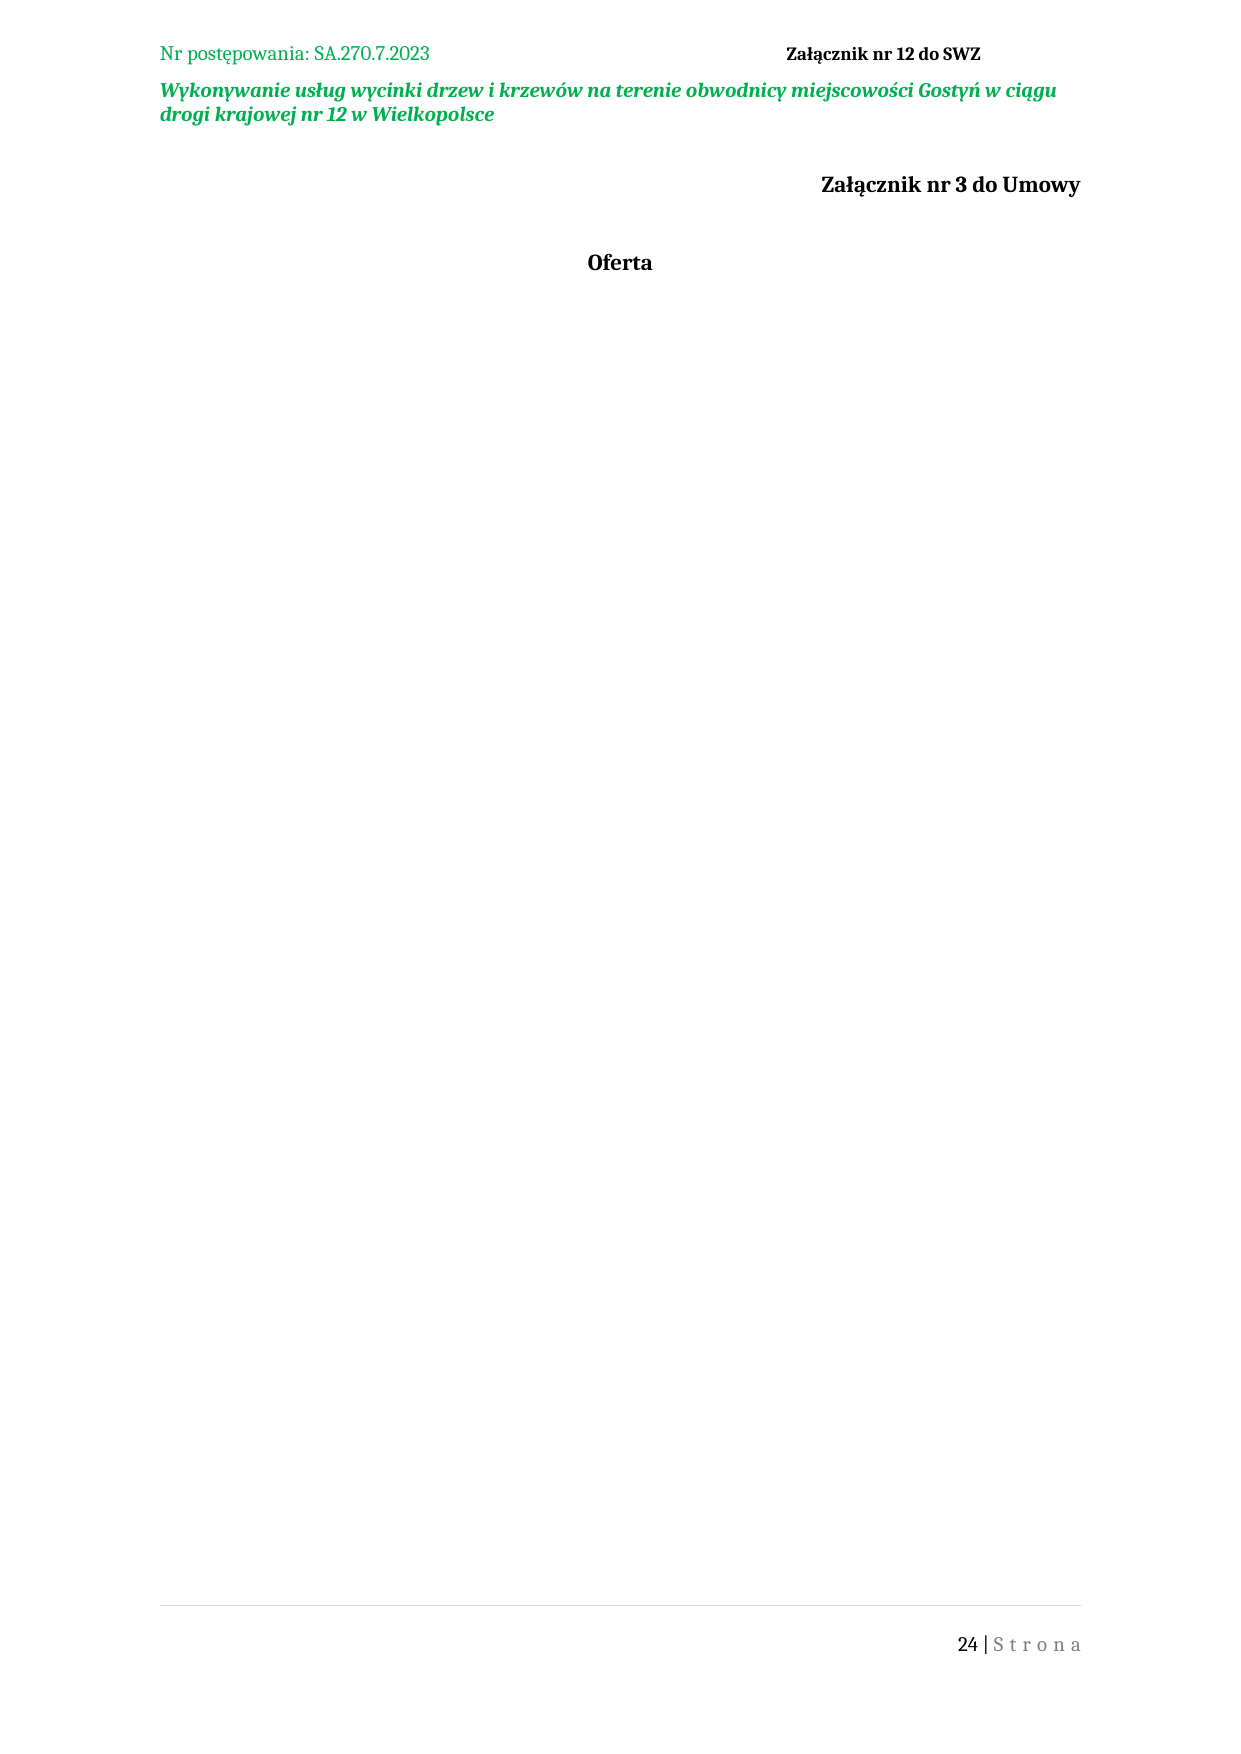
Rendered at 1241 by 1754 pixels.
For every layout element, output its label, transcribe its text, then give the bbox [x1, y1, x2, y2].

text Oferta [159, 250, 1081, 276]
text Załącznik nr 3 do Umowy [159, 172, 1081, 198]
